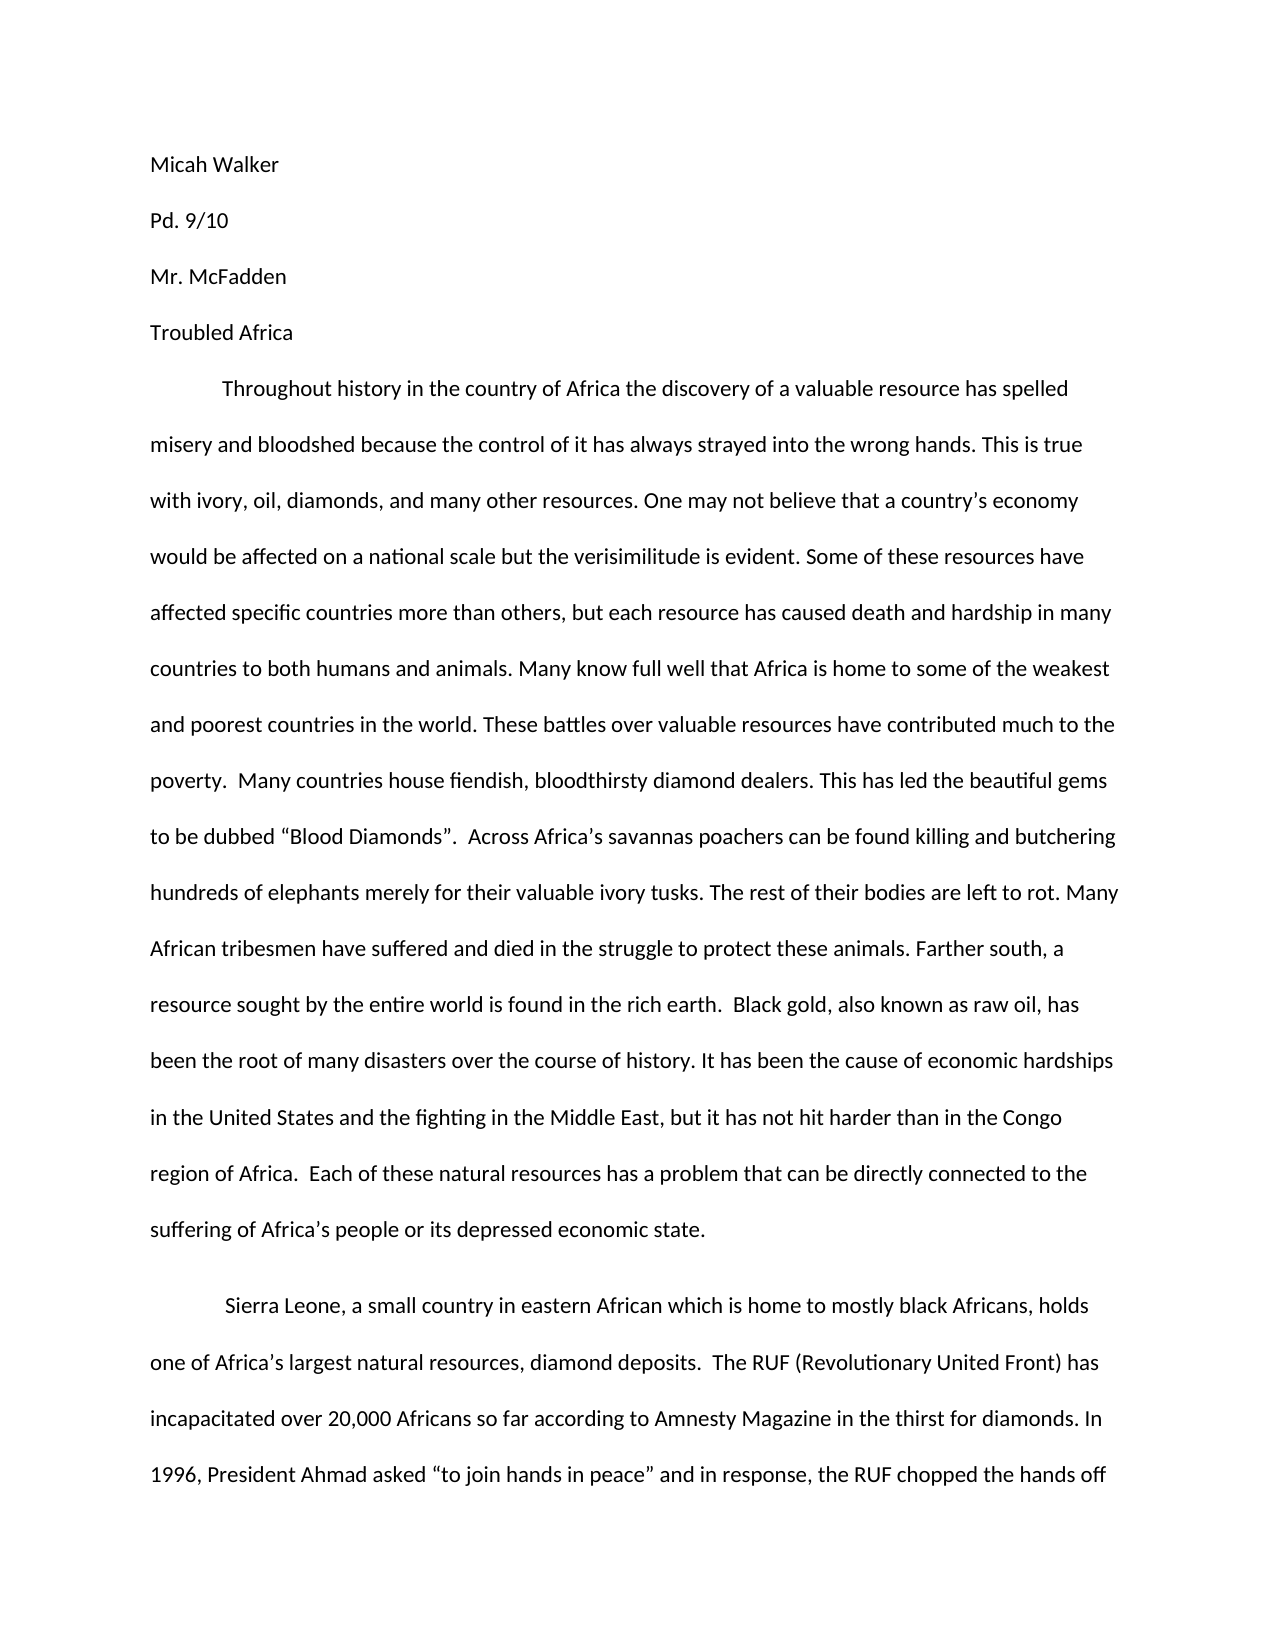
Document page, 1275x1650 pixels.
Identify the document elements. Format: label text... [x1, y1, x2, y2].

text Micah Walker Pd. 9/10 Mr. McFadden Troubled Africa Throughout history in the country of Africa the discovery of a valuable resource has spelled misery and bloodshed because the control of it has always strayed into the wrong hands. This is true with ivory, oil, diamonds, and many other resources. One may not believe that a country’s economy would be affected on a national scale but the verisimilitude is evident. Some of these resources have affected specific countries more than others, but each resource has caused death and hardship in many countries to both humans and animals. Many know full well that Africa is home to some of the weakest and poorest countries in the world. These battles over valuable resources have contributed much to the poverty. Many countries house fiendish, bloodthirsty diamond dealers. This has led the beautiful gems to be dubbed “Blood Diamonds”. Across Africa’s savannas poachers can be found killing and butchering hundreds of elephants merely for their valuable ivory tusks. The rest of their bodies are left to rot. Many African tribesmen have suffered and died in the struggle to protect these animals. Farther south, a resource sought by the entire world is found in the rich earth. Black gold, also known as raw oil, has been the root of many disasters over the course of history. It has been the cause of economic hardships in the United States and the fighting in the Middle East, but it has not hit harder than in the Congo region of Africa. Each of these natural resources has a problem that can be directly connected to the suffering of Africa’s people or its depressed economic state. [150, 150, 1125, 1243]
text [150, 1292, 1125, 1488]
